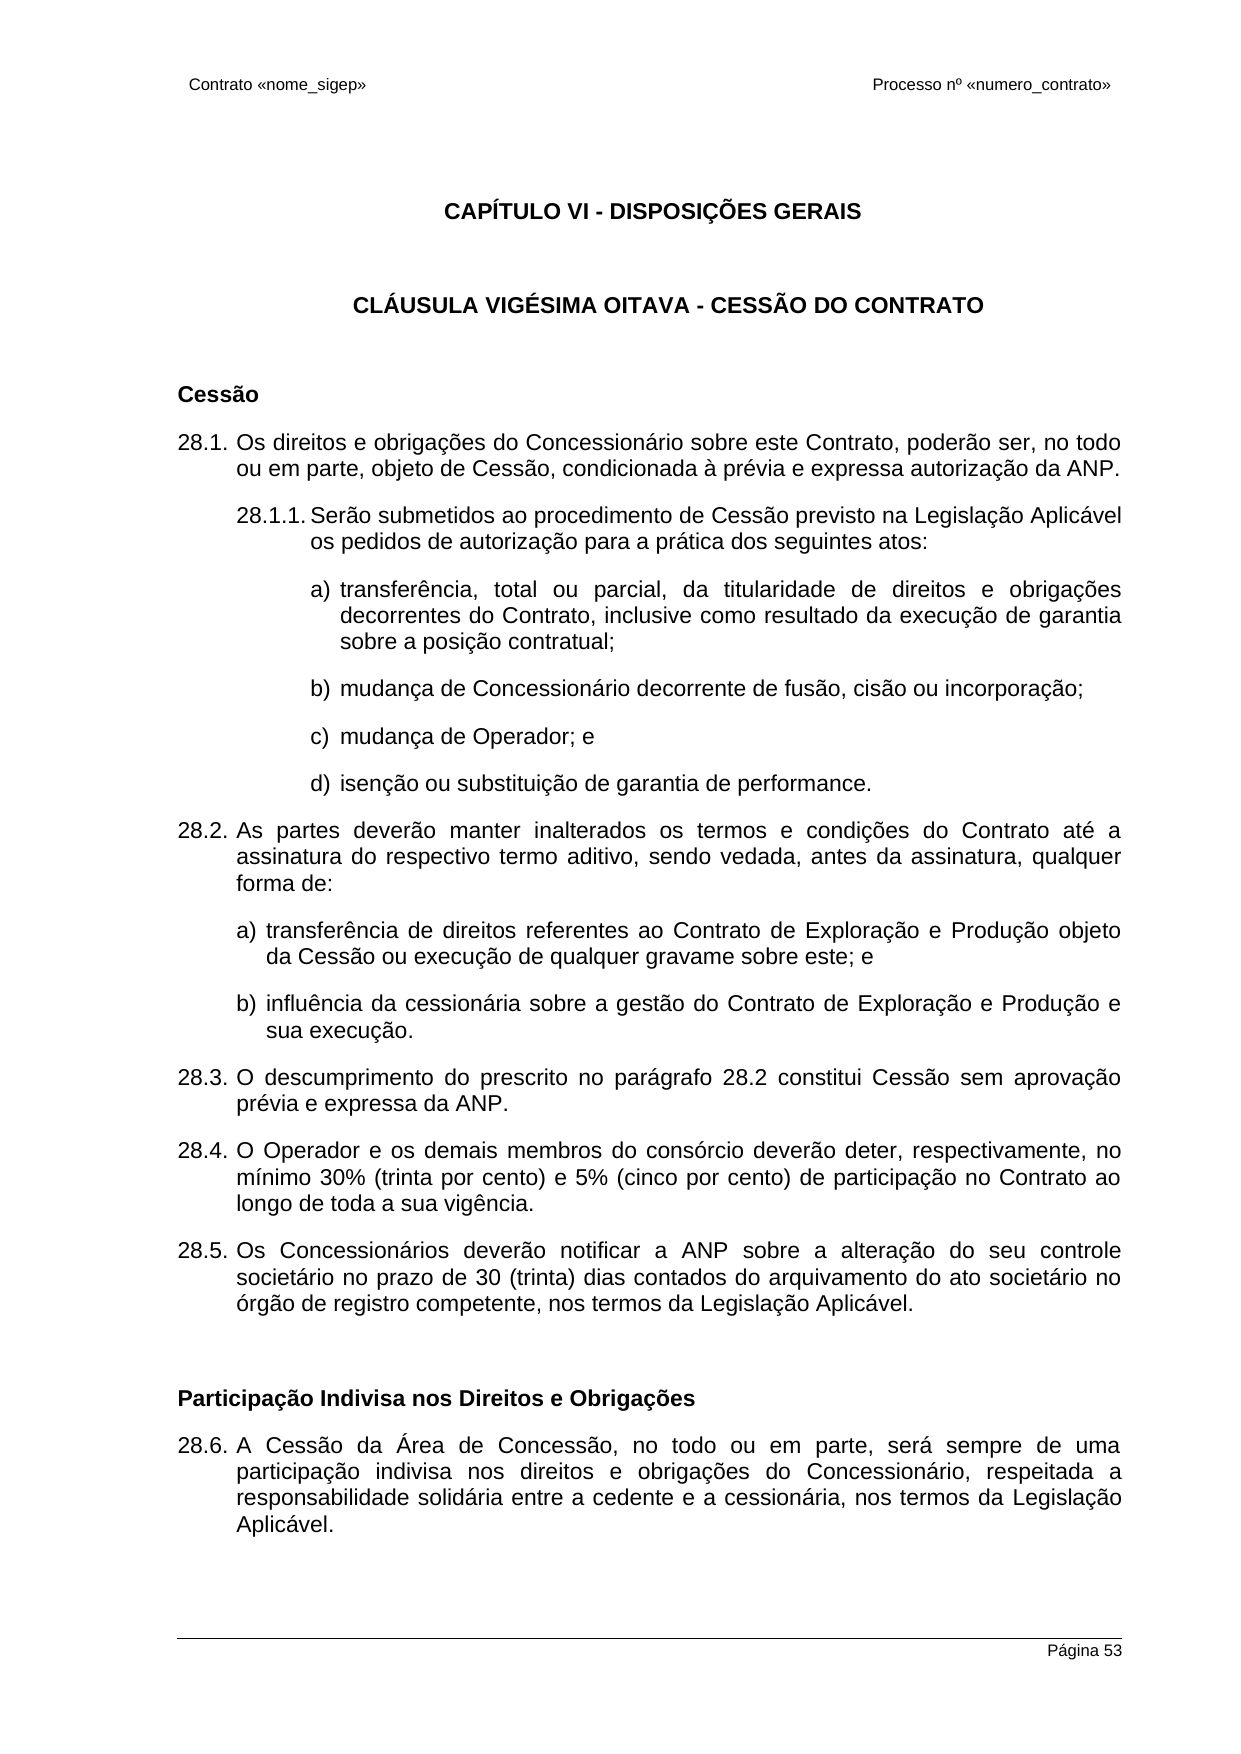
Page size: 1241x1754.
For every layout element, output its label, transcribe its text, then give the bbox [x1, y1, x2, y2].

text Os Concessionários deverão notificar a ANP sobre a alteração do seu controle societário no prazo de 30 (trinta) dias contados do arquivamento do ato societário no órgão de registro competente, nos termos da Legislação Aplicável. [177, 1237, 1122, 1316]
text As partes deverão manter inalterados os termos e condições do Contrato até a assinatura do respectivo termo aditivo, sendo vedada, antes da assinatura, qualquer forma de: [177, 817, 1122, 896]
text A Cessão da Área de Concessão, no todo ou em parte, será sempre de uma participação indivisa nos direitos e obrigações do Concessionário, respeitada a responsabilidade solidária entre a cedente e a cessionária, nos termos da Legislação Aplicável. [177, 1432, 1122, 1537]
text Os direitos e obrigações do Concessionário sobre este Contrato, poderão ser, no todo ou em parte, objeto de Cessão, condicionada à prévia e expressa autorização da ANP. [177, 428, 1122, 481]
list influência da cessionária sobre a gestão do Contrato de Exploração e Produção e sua execução. [236, 990, 1122, 1043]
list transferência de direitos referentes ao Contrato de Exploração e Produção objeto da Cessão ou execução de qualquer gravame sobre este; e [236, 917, 1122, 969]
text O descumprimento do prescrito no parágrafo 28.2 constitui Cessão sem aprovação prévia e expressa da ANP. [177, 1064, 1122, 1117]
text O Operador e os demais membros do consórcio deverão deter, respectivamente, no mínimo 30% (trinta por cento) e 5% (cinco por cento) de participação no Contrato ao longo de toda a sua vigência. [177, 1137, 1122, 1217]
list transferência, total ou parcial, da titularidade de direitos e obrigações decorrentes do Contrato, inclusive como resultado da execução de garantia sobre a posição contratual; [310, 576, 1122, 654]
text Cláusula Vigésima Oitava - Cessão do Contrato [177, 292, 1122, 319]
list Serão submetidos ao procedimento de Cessão previsto na Legislação Aplicável os pedidos de autorização para a prática dos seguintes atos: [236, 502, 1122, 555]
text Participação Indivisa nos Direitos e Obrigações [177, 1384, 1122, 1411]
text Cessão [177, 381, 1122, 408]
list mudança de Operador; e [310, 723, 1122, 749]
text DISPOSIÇÕES GERAIS [266, 198, 1122, 224]
list isenção ou substituição de garantia de performance. [310, 770, 1122, 796]
list mudança de Concessionário decorrente de fusão, cisão ou incorporação; [310, 675, 1122, 702]
